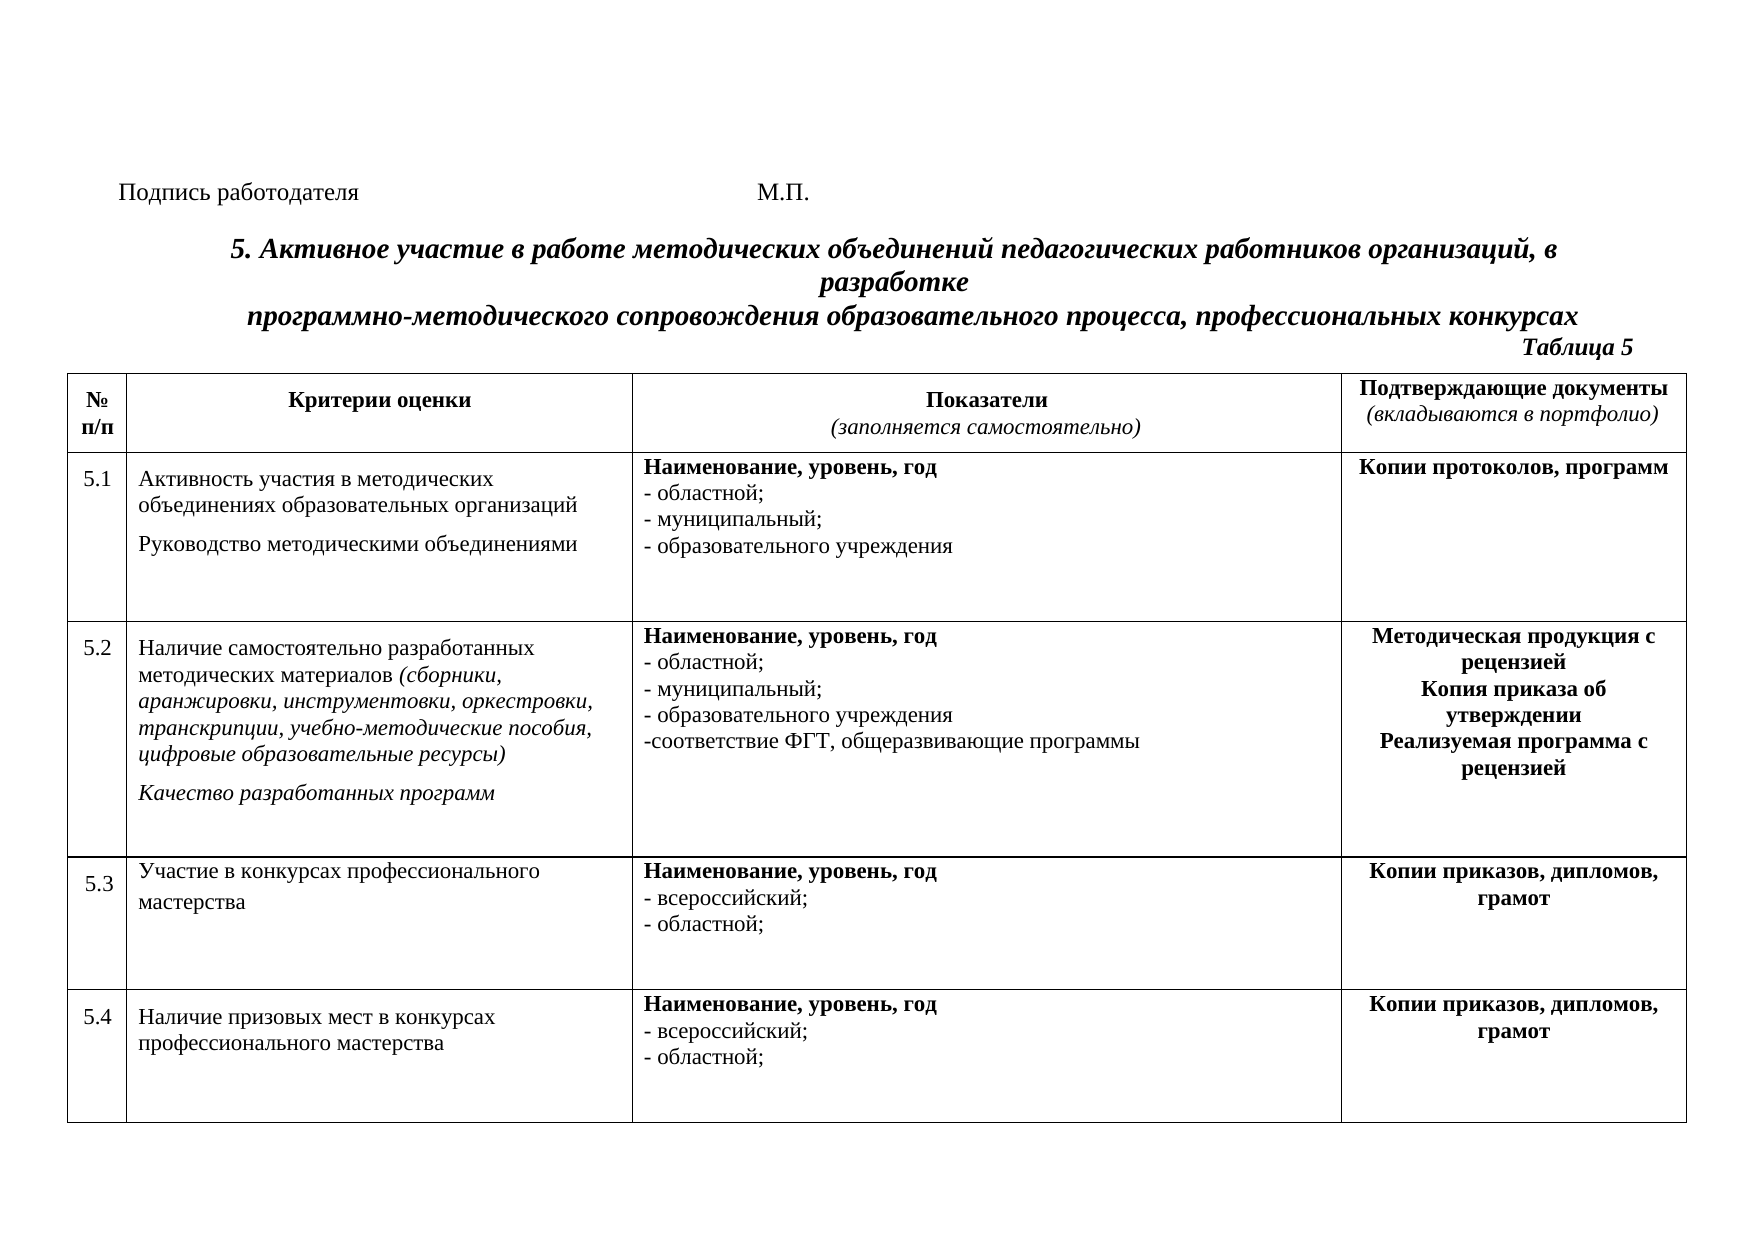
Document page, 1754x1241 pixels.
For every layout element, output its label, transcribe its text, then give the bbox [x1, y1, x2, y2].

text Подпись работодателя М.П. [118, 177, 1636, 206]
table_cell 5.2 [68, 622, 126, 856]
table_cell Участие в конкурсах профессионального мастерства [127, 858, 632, 989]
table_cell Копии приказов, дипломов, грамот [1342, 990, 1686, 1122]
table_cell 5.3 [68, 858, 126, 989]
table_cell Копии протоколов, программ [1342, 453, 1686, 621]
table_cell 5.1 [68, 453, 126, 621]
table_cell Наименование, уровень, год - всероссийский; - областной; [633, 990, 1341, 1122]
table_header Подтверждающие документы (вкладываются в портфолио) [1342, 374, 1686, 452]
table_cell Наличие самостоятельно разработанных методических материалов (сборники, аранжировки, инструментовки, оркестровки, транскрипции, учебно-методические пособия, цифровые образовательные ресурсы) Качество разработанных программ [127, 622, 632, 856]
table_header № п/п [68, 374, 126, 452]
table_cell Наличие призовых мест в конкурсах профессионального мастерства [127, 990, 632, 1122]
table_cell Наименование, уровень, год - областной; - муниципальный; - образовательного учреждения [633, 453, 1341, 621]
text 5. Активное участие в работе методических объединений педагогических работников организаций, в разработке [156, 231, 1636, 298]
table_cell Активность участия в методических объединениях образовательных организаций Руководство методическими объединениями [127, 453, 632, 621]
text Таблица 5 [193, 332, 1636, 360]
table_cell Методическая продукция с рецензией Копия приказа об утверждении Реализуемая программа с рецензией [1342, 622, 1686, 856]
table_cell Наименование, уровень, год - всероссийский; - областной; [633, 858, 1341, 989]
table_cell 5.4 [68, 990, 126, 1122]
table_header Показатели (заполняется самостоятельно) [633, 374, 1341, 452]
table_cell Копии приказов, дипломов, грамот [1342, 858, 1686, 989]
table_cell Наименование, уровень, год - областной; - муниципальный; - образовательного учреждения -соответствие ФГТ, общеразвивающие программы [633, 622, 1341, 856]
table_header Критерии оценки [127, 374, 632, 452]
text программно-методического сопровождения образовательного процесса, профессиональных конкурсах [193, 298, 1636, 332]
